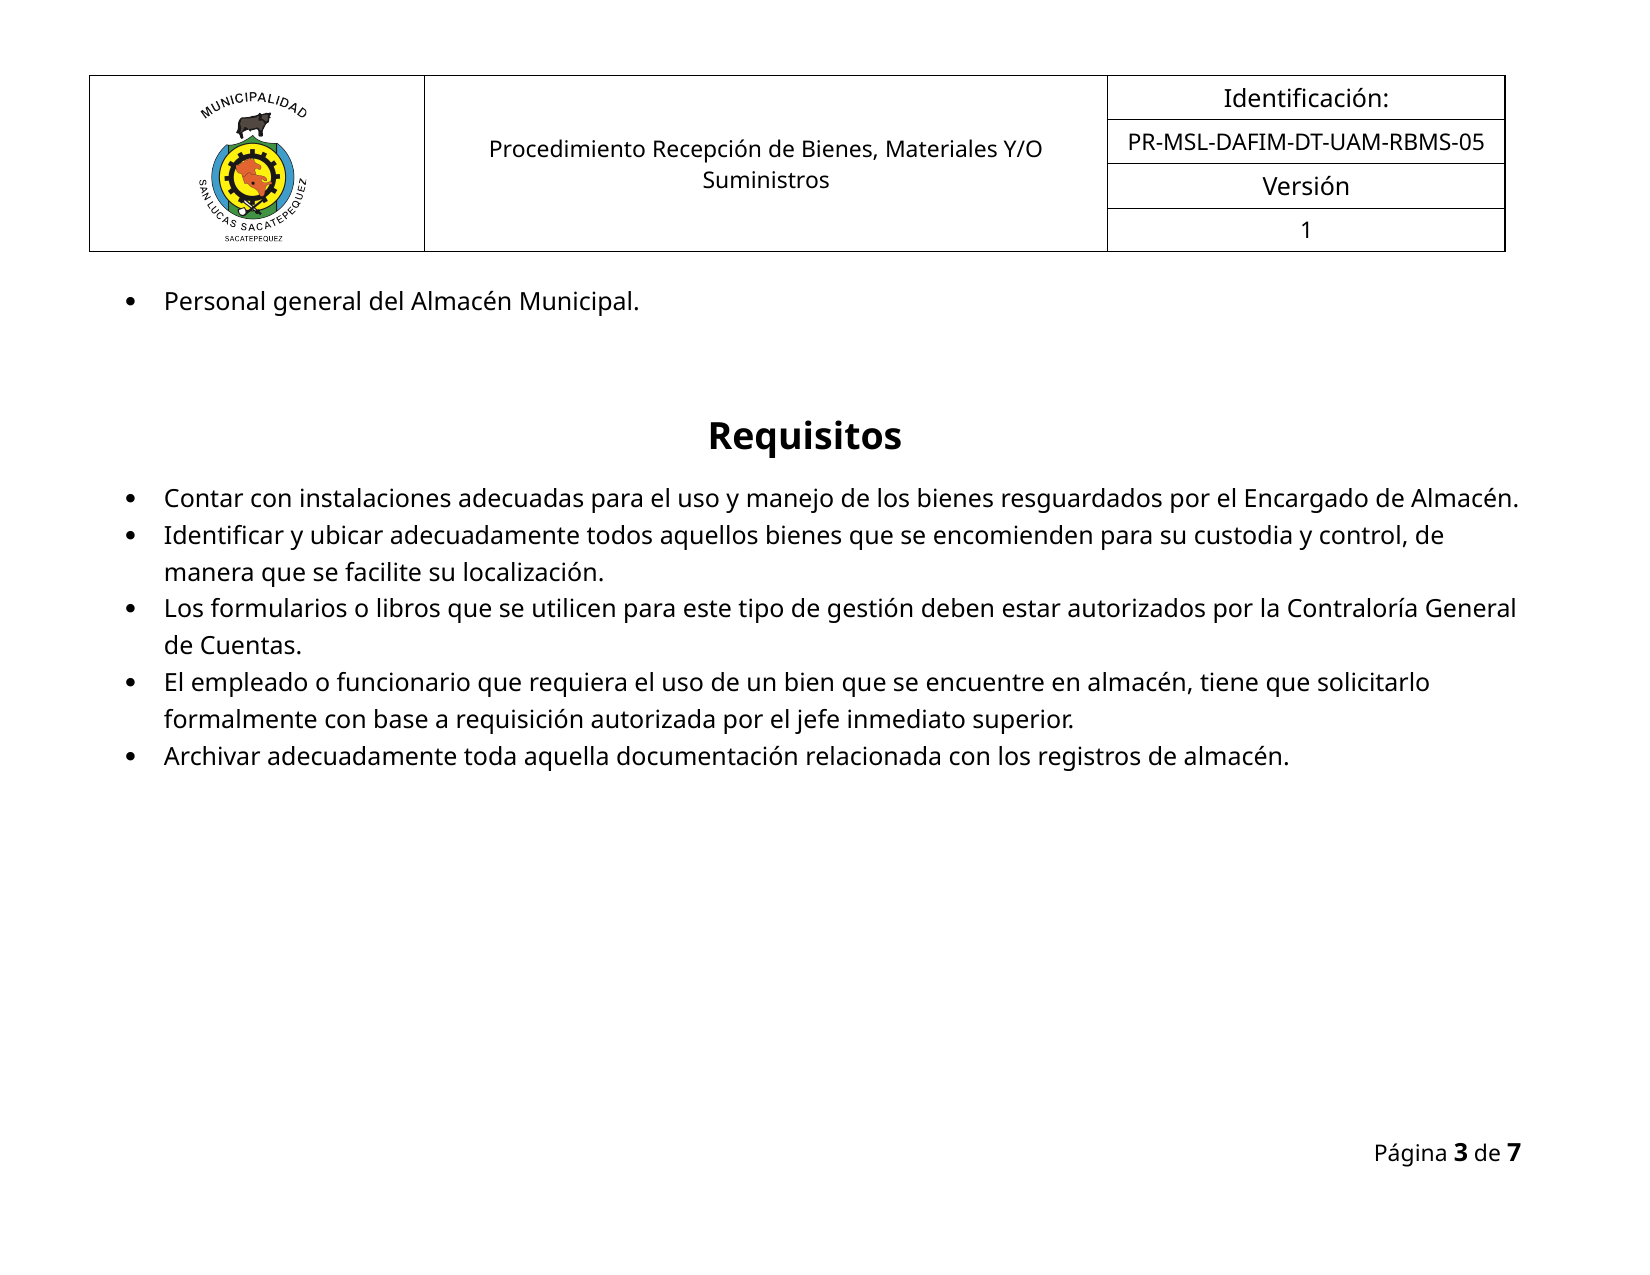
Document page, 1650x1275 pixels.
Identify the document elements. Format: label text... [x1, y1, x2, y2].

list Archivar adecuadamente toda aquella documentación relacionada con los registros de almacén. [126, 738, 1521, 772]
picture [199, 92, 307, 242]
list Los formularios o libros que se utilicen para este tipo de gestión deben estar autorizados por la Contraloría General de Cuentas. [126, 591, 1521, 662]
list Personal general del Almacén Municipal. [126, 284, 1521, 318]
list Contar con instalaciones adecuadas para el uso y manejo de los bienes resguardados por el Encargado de Almacén. [126, 481, 1521, 515]
text Requisitos [89, 409, 1521, 460]
list El empleado o funcionario que requiera el uso de un bien que se encuentre en almacén, tiene que solicitarlo formalmente con base a requisición autorizada por el jefe inmediato superior. [126, 664, 1521, 735]
list Identificar y ubicar adecuadamente todos aquellos bienes que se encomienden para su custodia y control, de manera que se facilite su localización. [126, 517, 1521, 588]
